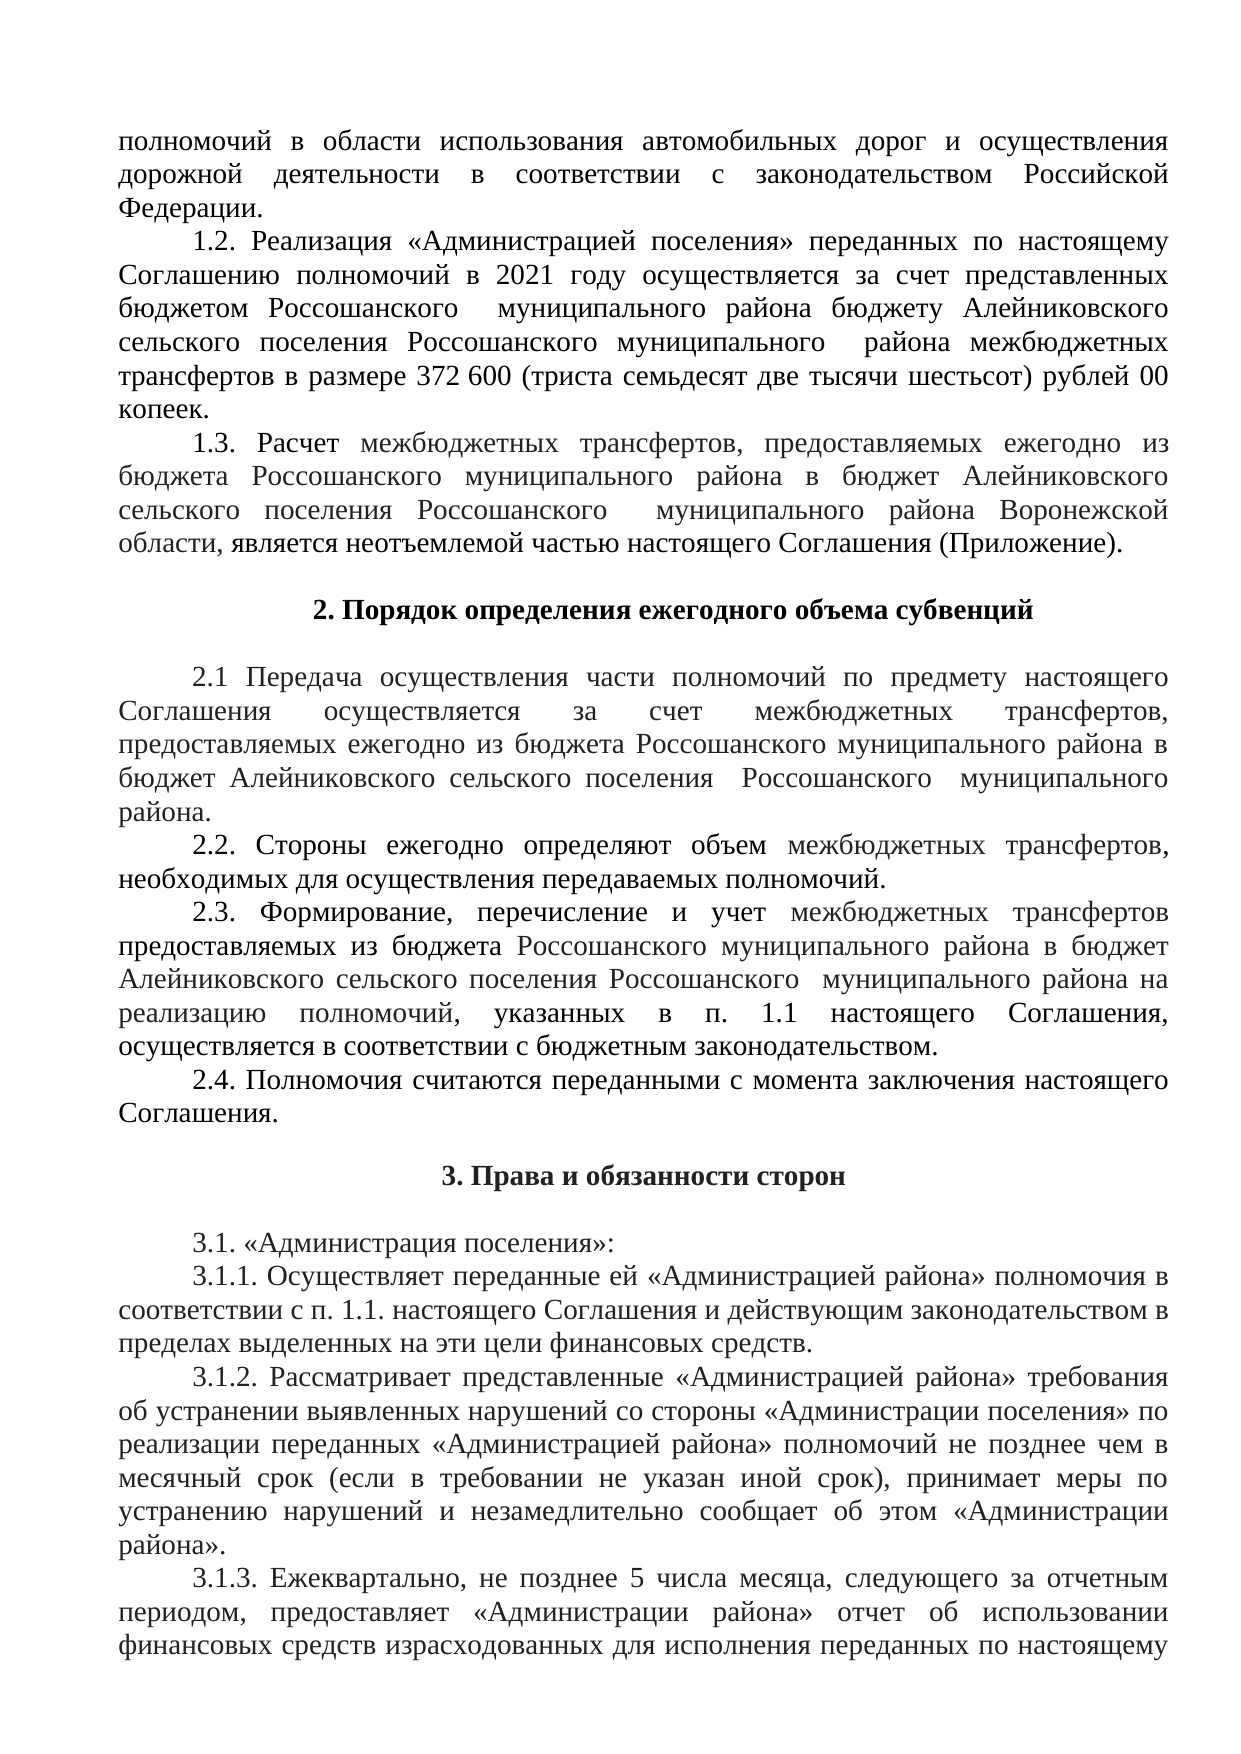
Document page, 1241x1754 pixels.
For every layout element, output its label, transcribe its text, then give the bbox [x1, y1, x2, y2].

text 1.3. Расчет межбюджетных трансфертов, предоставляемых ежегодно из бюджета Россошанского муниципального района в бюджет Алейниковского сельского поселения Россошанского муниципального района Воронежской области, является неотъемлемой частью настоящего Соглашения (Приложение). [118, 425, 1169, 559]
text 3.1.2. Рассматривает представленные «Администрацией района» требования об устранении выявленных нарушений со стороны «Администрации поселения» по реализации переданных «Администрацией района» полномочий не позднее чем в месячный срок (если в требовании не указан иной срок), принимает меры по устранению нарушений и незамедлительно сообщает об этом «Администрации района». [118, 1359, 1169, 1560]
text 2.2. Стороны ежегодно определяют объем межбюджетных трансфертов, необходимых для осуществления передаваемых полномочий. [118, 827, 1169, 894]
text 3. Права и обязанности сторон [118, 1158, 1169, 1191]
text 2.1 Передача осуществления части полномочий по предмету настоящего Соглашения осуществляется за счет межбюджетных трансфертов, предоставляемых ежегодно из бюджета Россошанского муниципального района в бюджет Алейниковского сельского поселения Россошанского муниципального района. [118, 659, 1169, 827]
text 3.1. «Администрация поселения»: [118, 1225, 1169, 1258]
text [118, 123, 1169, 223]
text 2. Порядок определения ежегодного объема субвенций [118, 592, 1169, 626]
text 3.1.1. Осуществляет переданные ей «Администрацией района» полномочия в соответствии с п. 1.1. настоящего Соглашения и действующим законодательством в пределах выделенных на эти цели финансовых средств. [118, 1258, 1169, 1359]
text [118, 1560, 1169, 1661]
text 1.2. Реализация «Администрацией поселения» переданных по настоящему Соглашению полномочий в 2021 году осуществляется за счет представленных бюджетом Россошанского муниципального района бюджету Алейниковского сельского поселения Россошанского муниципального района межбюджетных трансфертов в размере 372 600 (триста семьдесят две тысячи шестьсот) рублей 00 копеек. [118, 223, 1169, 425]
text 2.4. Полномочия считаются переданными с момента заключения настоящего Соглашения. [118, 1062, 1169, 1129]
text 2.3. Формирование, перечисление и учет межбюджетных трансфертов предоставляемых из бюджета Россошанского муниципального района в бюджет Алейниковского сельского поселения Россошанского муниципального района на реализацию полномочий, указанных в п. 1.1 настоящего Соглашения, осуществляется в соответствии с бюджетным законодательством. [118, 894, 1169, 1062]
